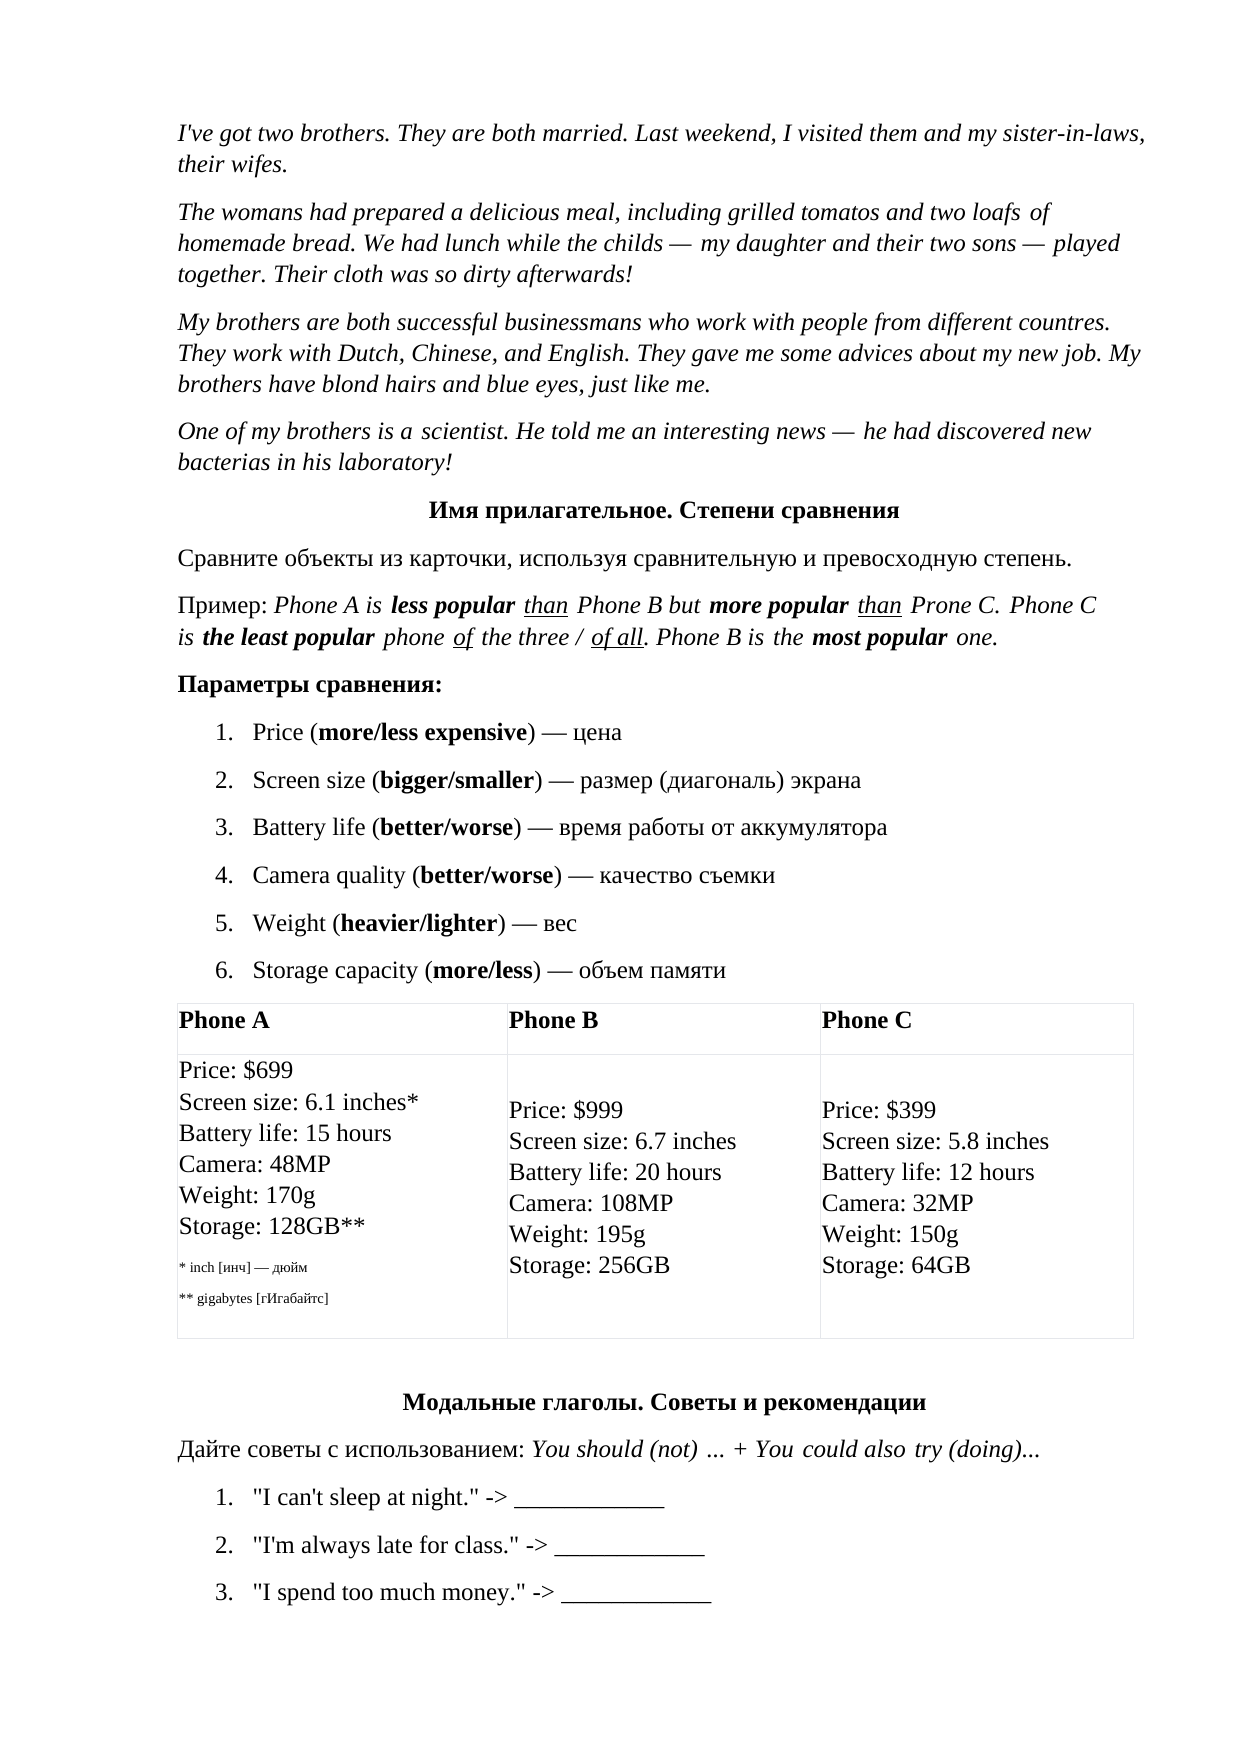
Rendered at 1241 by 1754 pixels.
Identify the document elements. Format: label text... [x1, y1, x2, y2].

table_header Phone B [508, 1004, 820, 1054]
list "I'm always late for class." -> ____________ [215, 1530, 1152, 1558]
text Пример: Phone A is less popular than Phone B but more popular than Prone C. Phone C is the least popular phone of the three / of all. Phone B is the most popular one. [177, 591, 1152, 650]
text The womans had prepared a delicious meal, including grilled tomatos and two loafs of homemade bread. We had lunch while the childs — my daughter and their two sons — played together. Their cloth was so dirty afterwards! [177, 197, 1152, 288]
table_header Phone A [178, 1004, 507, 1054]
text Дайте советы с использованием: You should (not) ... + You could also try (doing)... [177, 1434, 1152, 1463]
table_header Phone C [821, 1004, 1133, 1054]
list "I spend too much money." -> ____________ [215, 1577, 1152, 1606]
list Screen size (bigger/smaller) — размер (диагональ) экрана [215, 765, 1152, 793]
text My brothers are both successful businessmans who work with people from different countres. They work with Dutch, Chinese, and English. They gave me some advices about my new job. My brothers have blond hairs and blue eyes, just like me. [177, 307, 1152, 397]
table_cell Price: $399 Screen size: 5.8 inches Battery life: 12 hours Camera: 32MP Weight: 150g Storage: 64GB [821, 1055, 1133, 1338]
text Имя прилагательное. Степени сравнения [177, 495, 1152, 524]
text Параметры сравнения: [177, 669, 1152, 698]
table_cell Price: $699 Screen size: 6.1 inches* Battery life: 15 hours Camera: 48MP Weight: 170g Storage: 128GB** * inch [инч] — дюйм ** gigabytes [гИгабайтс] [178, 1055, 507, 1338]
text Сравните объекты из карточки, используя сравнительную и превосходную степень. [177, 543, 1152, 572]
table_cell Price: $999 Screen size: 6.7 inches Battery life: 20 hours Camera: 108MP Weight: 195g Storage: 256GB [508, 1055, 820, 1338]
list Camera quality (better/worse) — качество съемки [215, 860, 1152, 889]
list Price (more/less expensive) — цена [215, 717, 1152, 746]
text One of my brothers is a scientist. He told me an interesting news — he had discovered new bacterias in his laboratory! [177, 416, 1152, 476]
list "I can't sleep at night." -> ____________ [215, 1482, 1152, 1511]
list Battery life (better/worse) — время работы от аккумулятора [215, 812, 1152, 841]
list Storage capacity (more/less) — объем памяти [215, 956, 1152, 984]
text I've got two brothers. They are both married. Last weekend, I visited them and my sister-in-laws, their wifes. [177, 118, 1152, 178]
text Модальные глаголы. Советы и рекомендации [177, 1387, 1152, 1415]
list Weight (heavier/lighter) — вес [215, 908, 1152, 937]
